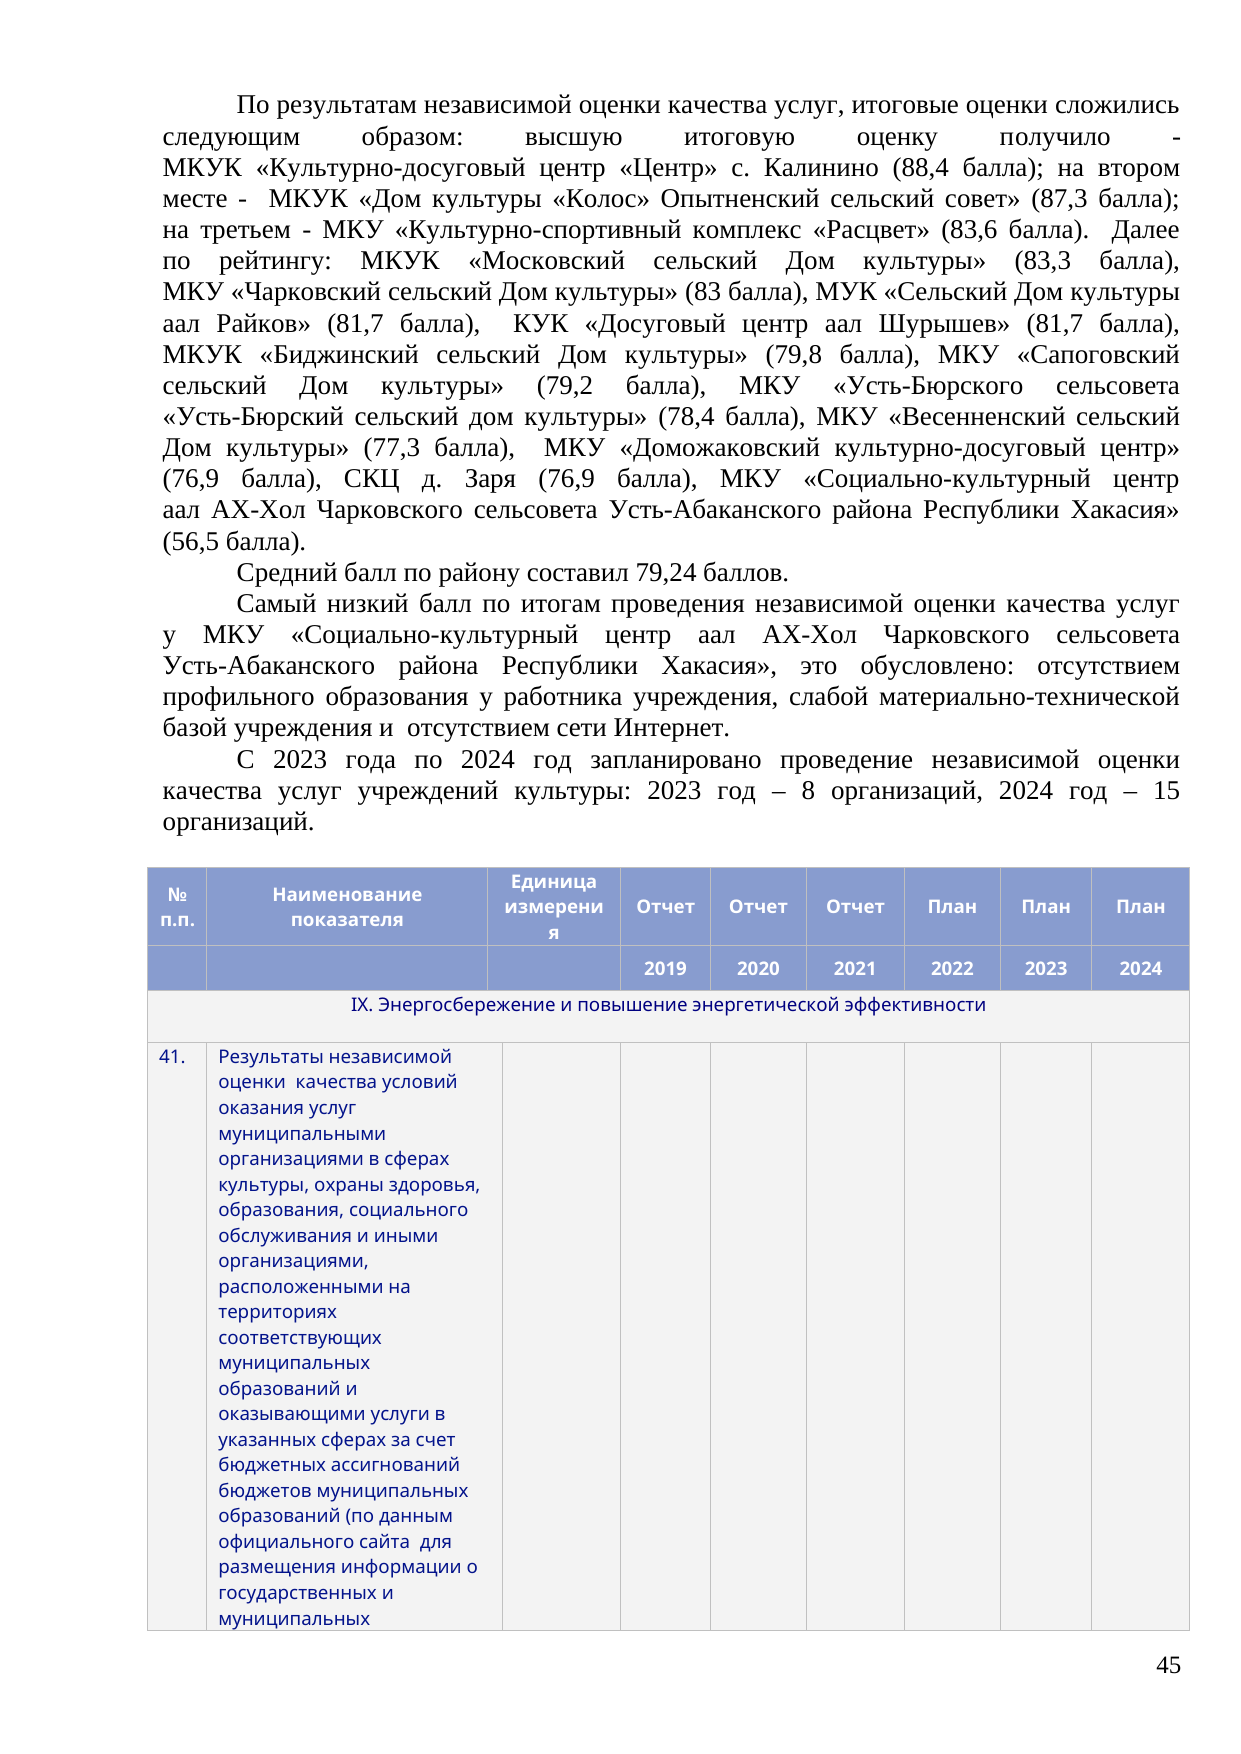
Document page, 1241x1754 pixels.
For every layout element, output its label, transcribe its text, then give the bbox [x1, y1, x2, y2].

text Самый низкий балл по итогам проведения независимой оценки качества услуг у МКУ «Социально-культурный центр аал АХ-Хол Чарковского сельсовета Усть-Абаканского района Республики Хакасия», это обусловлено: отсутствием профильного образования у работника учреждения, слабой материально-технической базой учреждения и отсутствием сети Интернет. [162, 587, 1181, 743]
table_cell [207, 946, 487, 990]
table_cell [1092, 1043, 1189, 1630]
table_header Единица измерения [488, 868, 620, 945]
table_cell [711, 1043, 806, 1630]
table_header Отчет [711, 868, 806, 945]
table_cell 41. [148, 1043, 206, 1630]
table_cell [488, 946, 620, 990]
text По результатам независимой оценки качества услуг, итоговые оценки сложились следующим образом: высшую итоговую оценку пoлучило - МКУК «Культурно-досуговый центр «Центр» с. Калинино (88,4 балла); на втором месте - МКУК «Дом культуры «Колос» Опытненский сельский совет» (87,3 балла); на третьем - МКУ «Культурно-спортивный комплекс «Расцвет» (83,6 балла). Далее по рейтингу: МКУК «Московский сельский Дом культуры» (83,3 балла), МКУ «Чарковский сельский Дом культуры» (83 балла), МУК «Сельский Дом культуры аал Райков» (81,7 балла), КУК «Досуговый центр аал Шурышев» (81,7 балла), МКУК «Биджинский сельский Дом культуры» (79,8 балла), МКУ «Сапоговский сельский Дом культуры» (79,2 балла), МКУ «Усть-Бюрского сельсовета «Усть-Бюрский сельский дом культуры» (78,4 балла), МКУ «Весенненский сельский Дом культуры» (77,3 балла), МКУ «Доможаковский культурно-досуговый центр» (76,9 балла), СКЦ д. Заря (76,9 балла), МКУ «Социально-культурный центр аал АХ-Хол Чарковского сельсовета Усть-Абаканского района Республики Хакасия» (56,5 балла). [162, 89, 1181, 556]
table_header Отчет [807, 868, 904, 945]
table_header План [1001, 868, 1091, 945]
table_header Наименование показателя [207, 868, 487, 945]
text Средний балл по району составил 79,24 баллов. [162, 556, 1181, 587]
table_cell 2022 [905, 946, 1000, 990]
table_header План [905, 868, 1000, 945]
table_cell [905, 1043, 1000, 1630]
table_cell [621, 1043, 710, 1630]
text С 2023 года по 2024 год запланировано проведение независимой оценки качества услуг учреждений культуры: 2023 год – 8 организаций, 2024 год – 15 организаций. [162, 743, 1181, 836]
table_cell 2023 [1001, 946, 1091, 990]
table_cell [807, 1043, 904, 1630]
table_cell [1001, 1043, 1091, 1630]
table_cell IX. Энергосбережение и повышение энергетической эффективности [148, 991, 1189, 1042]
table_cell [148, 946, 206, 990]
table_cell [207, 1043, 502, 1630]
table_cell 2020 [711, 946, 806, 990]
table_cell 2019 [621, 946, 710, 990]
table_cell 2024 [1092, 946, 1189, 990]
table_cell 2021 [807, 946, 904, 990]
table_header План [1092, 868, 1189, 945]
table_header Отчет [621, 868, 710, 945]
table_header № п.п. [148, 868, 206, 945]
table_cell [503, 1043, 620, 1630]
